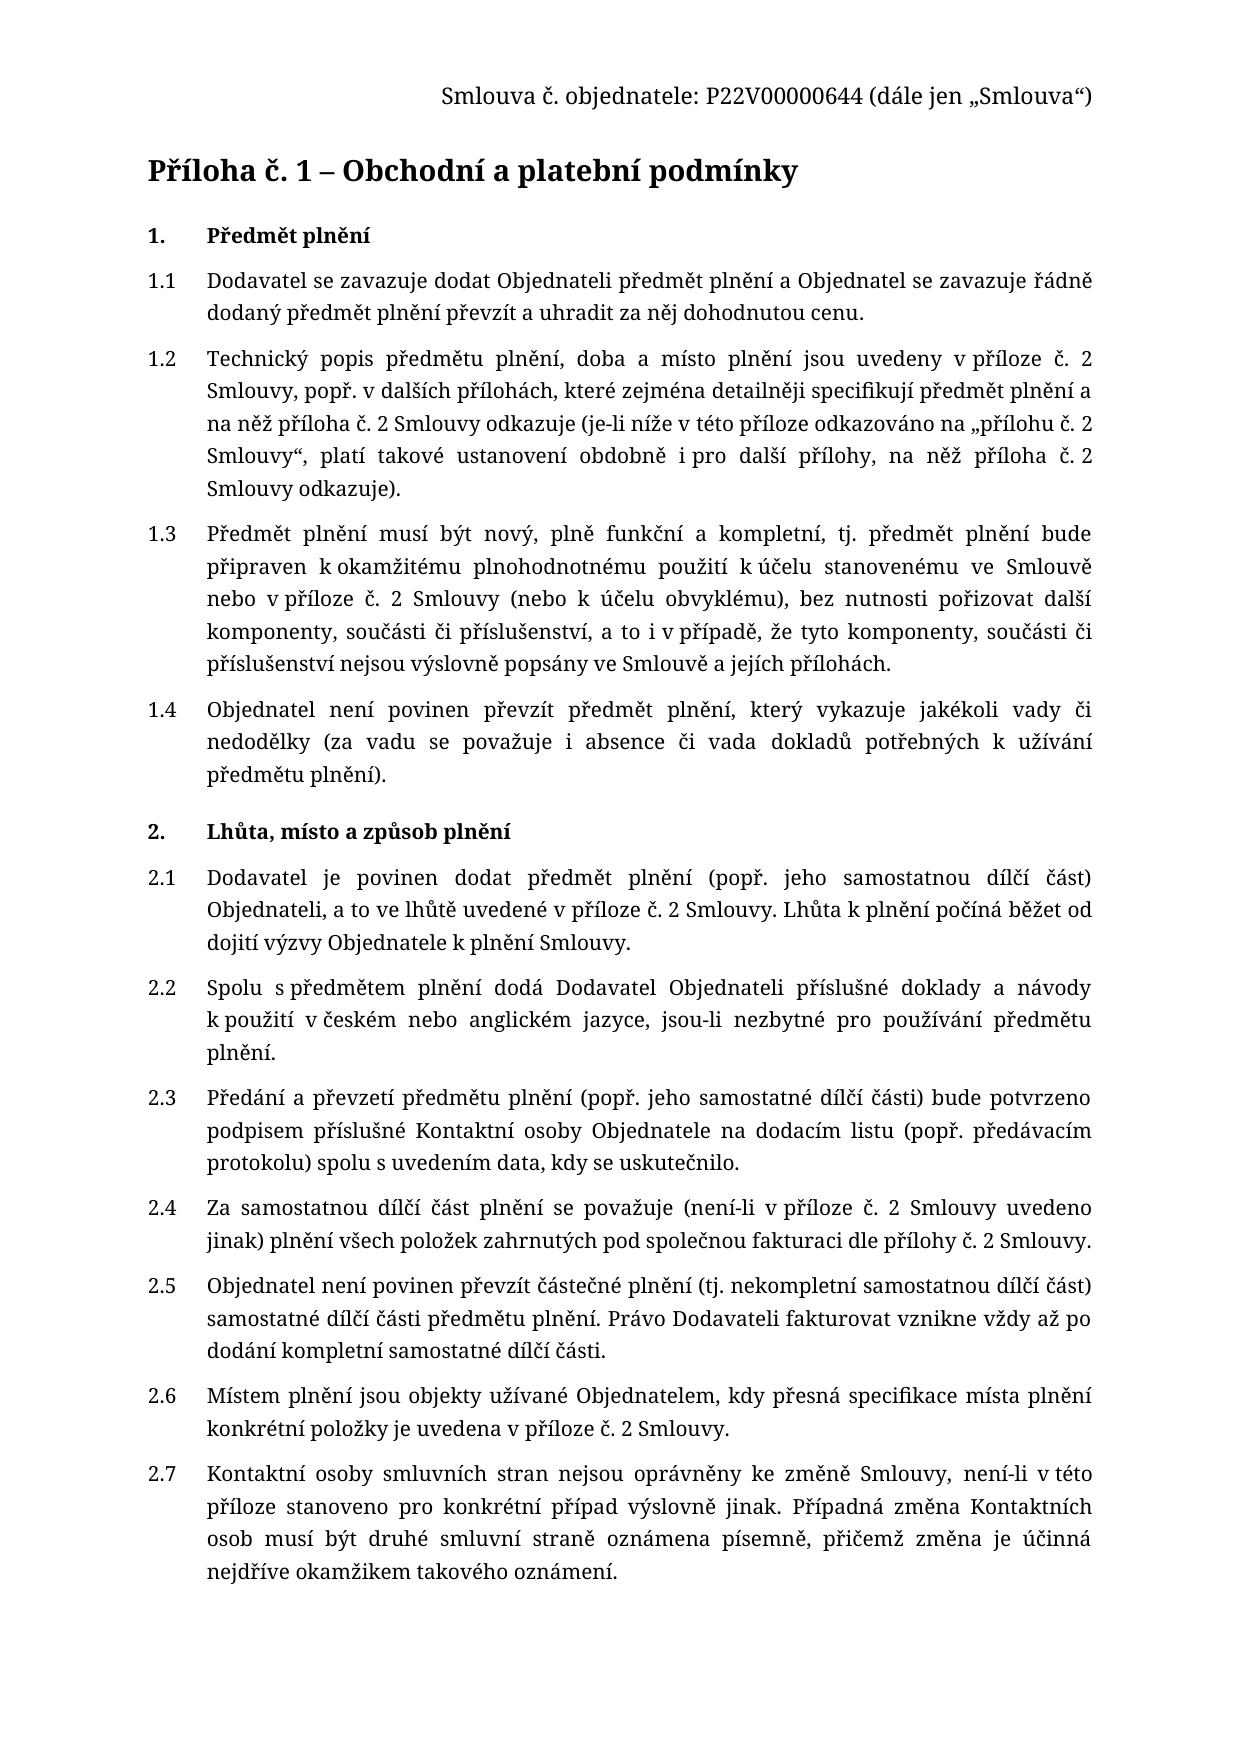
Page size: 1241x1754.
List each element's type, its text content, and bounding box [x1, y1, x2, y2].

list Dodavatel je povinen dodat předmět plnění (popř. jeho samostatnou dílčí část) Objednateli, a to ve lhůtě uvedené v příloze č. 2 Smlouvy. Lhůta k plnění počíná běžet od dojití výzvy Objednatele k plnění Smlouvy. [148, 863, 1093, 956]
text Příloha č. 1 – Obchodní a platební podmínky [148, 150, 1093, 190]
list Místem plnění jsou objekty užívané Objednatelem, kdy přesná specifikace místa plnění konkrétní položky je uvedena v příloze č. 2 Smlouvy. [148, 1382, 1093, 1443]
list Spolu s předmětem plnění dodá Dodavatel Objednateli příslušné doklady a návody k použití v českém nebo anglickém jazyce, jsou-li nezbytné pro používání předmětu plnění. [148, 973, 1093, 1067]
list Předání a převzetí předmětu plnění (popř. jeho samostatné dílčí části) bude potvrzeno podpisem příslušné Kontaktní osoby Objednatele na dodacím listu (popř. předávacím protokolu) spolu s uvedením data, kdy se uskutečnilo. [148, 1083, 1093, 1177]
list Dodavatel se zavazuje dodat Objednateli předmět plnění a Objednatel se zavazuje řádně dodaný předmět plnění převzít a uhradit za něj dohodnutou cenu. [148, 266, 1093, 327]
list Předmět plnění [148, 221, 1093, 249]
list Technický popis předmětu plnění, doba a místo plnění jsou uvedeny v příloze č. 2 Smlouvy, popř. v dalších přílohách, které zejména detailněji specifikují předmět plnění a na něž příloha č. 2 Smlouvy odkazuje (je-li níže v této příloze odkazováno na „přílohu č. 2 Smlouvy“, platí takové ustanovení obdobně i pro další přílohy, na něž příloha č. 2 Smlouvy odkazuje). [148, 344, 1093, 502]
list Předmět plnění musí být nový, plně funkční a kompletní, tj. předmět plnění bude připraven k okamžitému plnohodnotnému použití k účelu stanovenému ve Smlouvě nebo v příloze č. 2 Smlouvy (nebo k účelu obvyklému), bez nutnosti pořizovat další komponenty, součásti či příslušenství, a to i v případě, že tyto komponenty, součásti či příslušenství nejsou výslovně popsány ve Smlouvě a jejích přílohách. [148, 519, 1093, 678]
list Za samostatnou dílčí část plnění se považuje (není-li v příloze č. 2 Smlouvy uvedeno jinak) plnění všech položek zahrnutých pod společnou fakturaci dle přílohy č. 2 Smlouvy. [148, 1193, 1093, 1254]
list Lhůta, místo a způsob plnění [148, 817, 1093, 846]
list Objednatel není povinen převzít částečné plnění (tj. nekompletní samostatnou dílčí část) samostatné dílčí části předmětu plnění. Právo Dodavateli fakturovat vznikne vždy až po dodání kompletní samostatné dílčí části. [148, 1271, 1093, 1365]
list Kontaktní osoby smluvních stran nejsou oprávněny ke změně Smlouvy, není-li v této příloze stanoveno pro konkrétní případ výslovně jinak. Případná změna Kontaktních osob musí být druhé smluvní straně oznámena písemně, přičemž změna je účinná nejdříve okamžikem takového oznámení. [148, 1459, 1093, 1586]
list Objednatel není povinen převzít předmět plnění, který vykazuje jakékoli vady či nedodělky (za vadu se považuje i absence či vada dokladů potřebných k užívání předmětu plnění). [148, 695, 1093, 788]
